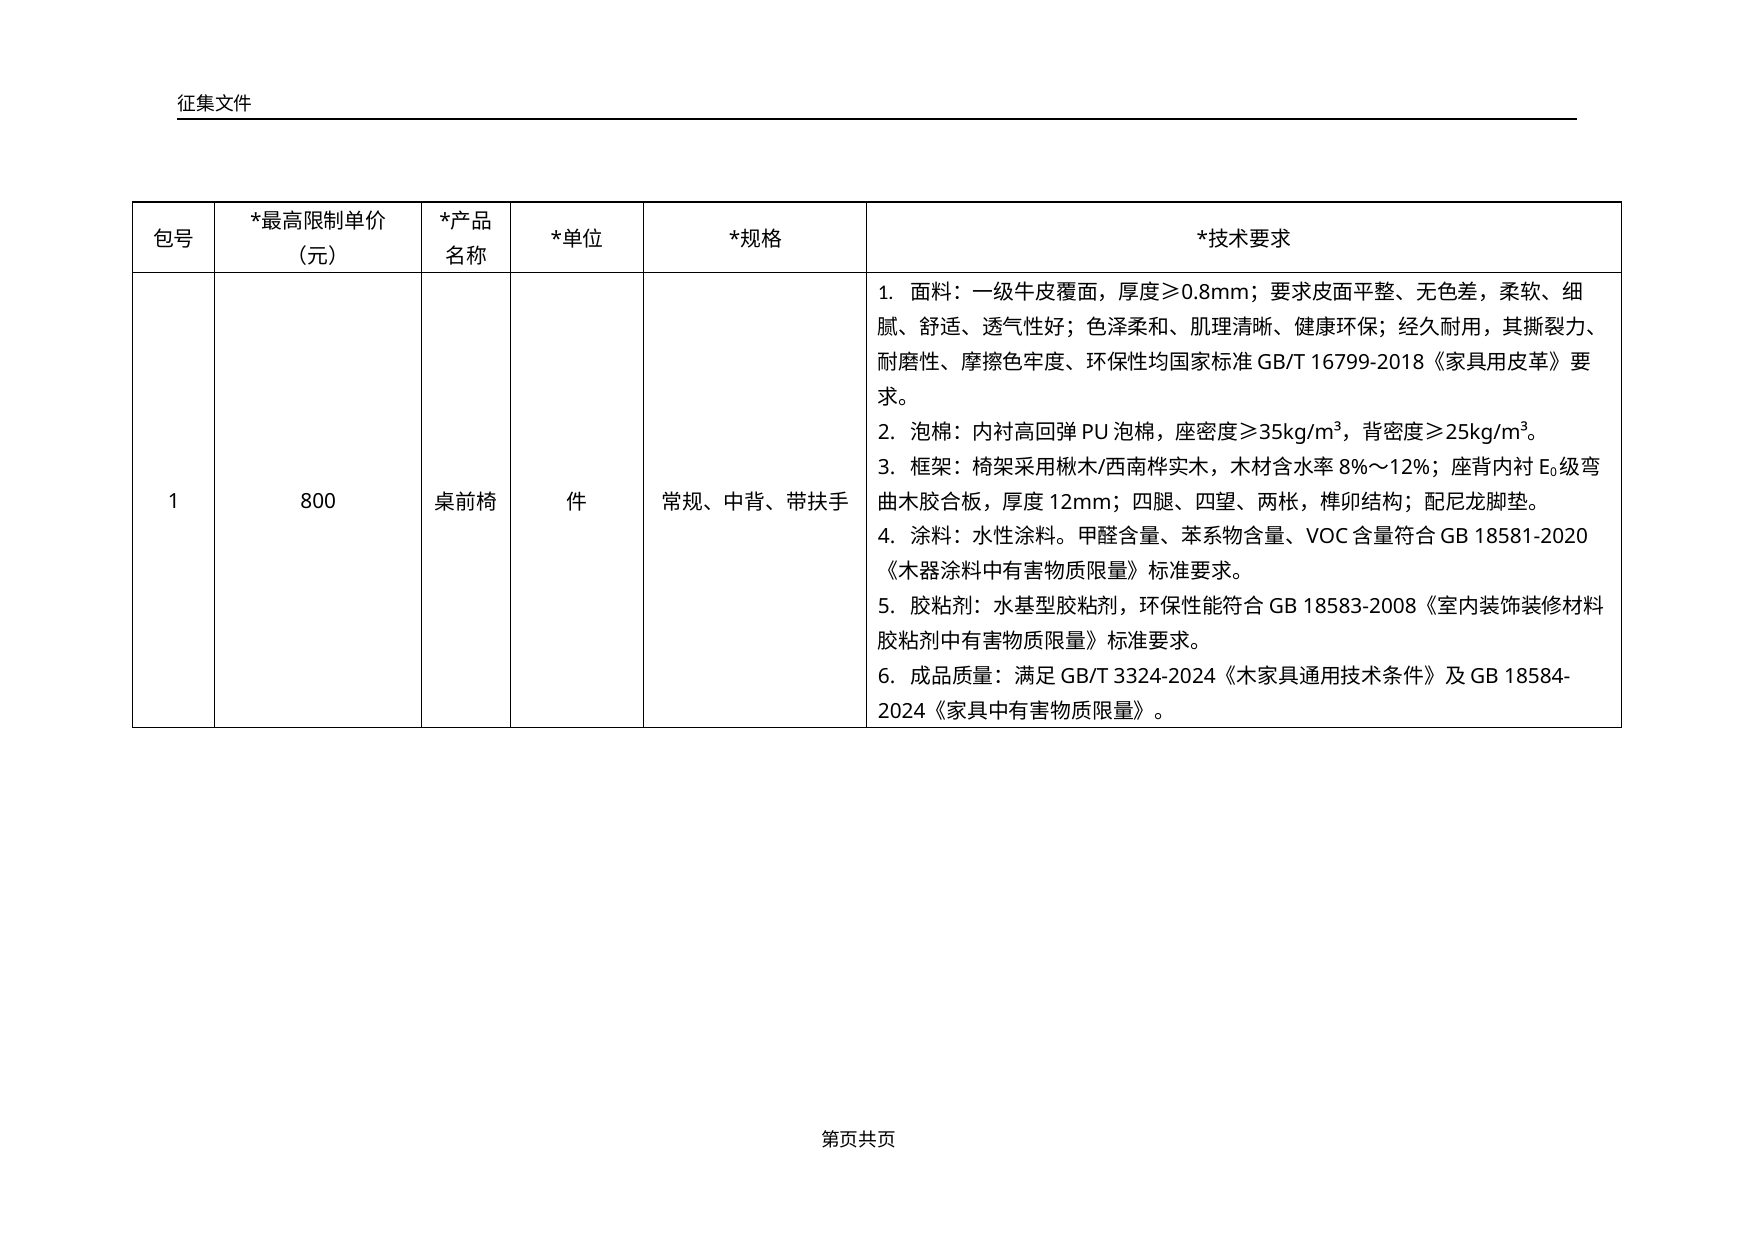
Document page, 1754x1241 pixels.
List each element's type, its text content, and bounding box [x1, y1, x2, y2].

table_cell 件 [511, 273, 643, 727]
table_header *最高限制单价（元） [215, 203, 421, 272]
table_cell 桌前椅 [422, 273, 510, 727]
table_header *单位 [511, 203, 643, 272]
table_cell 常规、中背、带扶手 [644, 273, 866, 727]
table_cell 面料：一级牛皮覆面，厚度≥0.8mm；要求皮面平整、无色差，柔软、细腻、舒适、透气性好；色泽柔和、肌理清晰、健康环保；经久耐用，其撕裂力、耐磨性、摩擦色牢度、环保性均国家标准GB/T 16799-2018《家具用皮革》要求。 泡棉：内衬高回弹PU泡棉，座密度≥35kg/m³，背密度≥25kg/m³。 框架：椅架采用楸木/西南桦实木，木材含水率8%～12%；座背内衬E0级弯曲木胶合板，厚度12mm；四腿、四望、两枨，榫卯结构；配尼龙脚垫。 涂料：水性涂料。甲醛含量、苯系物含量、VOC含量符合GB 18581-2020《木器涂料中有害物质限量》标准要求。 胶粘剂：水基型胶粘剂，环保性能符合GB 18583-2008《室内装饰装修材料 胶粘剂中有害物质限量》标准要求。 成品质量：满足GB/T 3324-2024《木家具通用技术条件》及GB 18584-2024《家具中有害物质限量》。 [867, 273, 1621, 727]
table_header *规格 [644, 203, 866, 272]
table_header 包号 [133, 203, 214, 272]
table_cell 1 [133, 273, 214, 727]
table_cell 800 [215, 273, 421, 727]
table_header *技术要求 [867, 203, 1621, 272]
table_header *产品名称 [422, 203, 510, 272]
